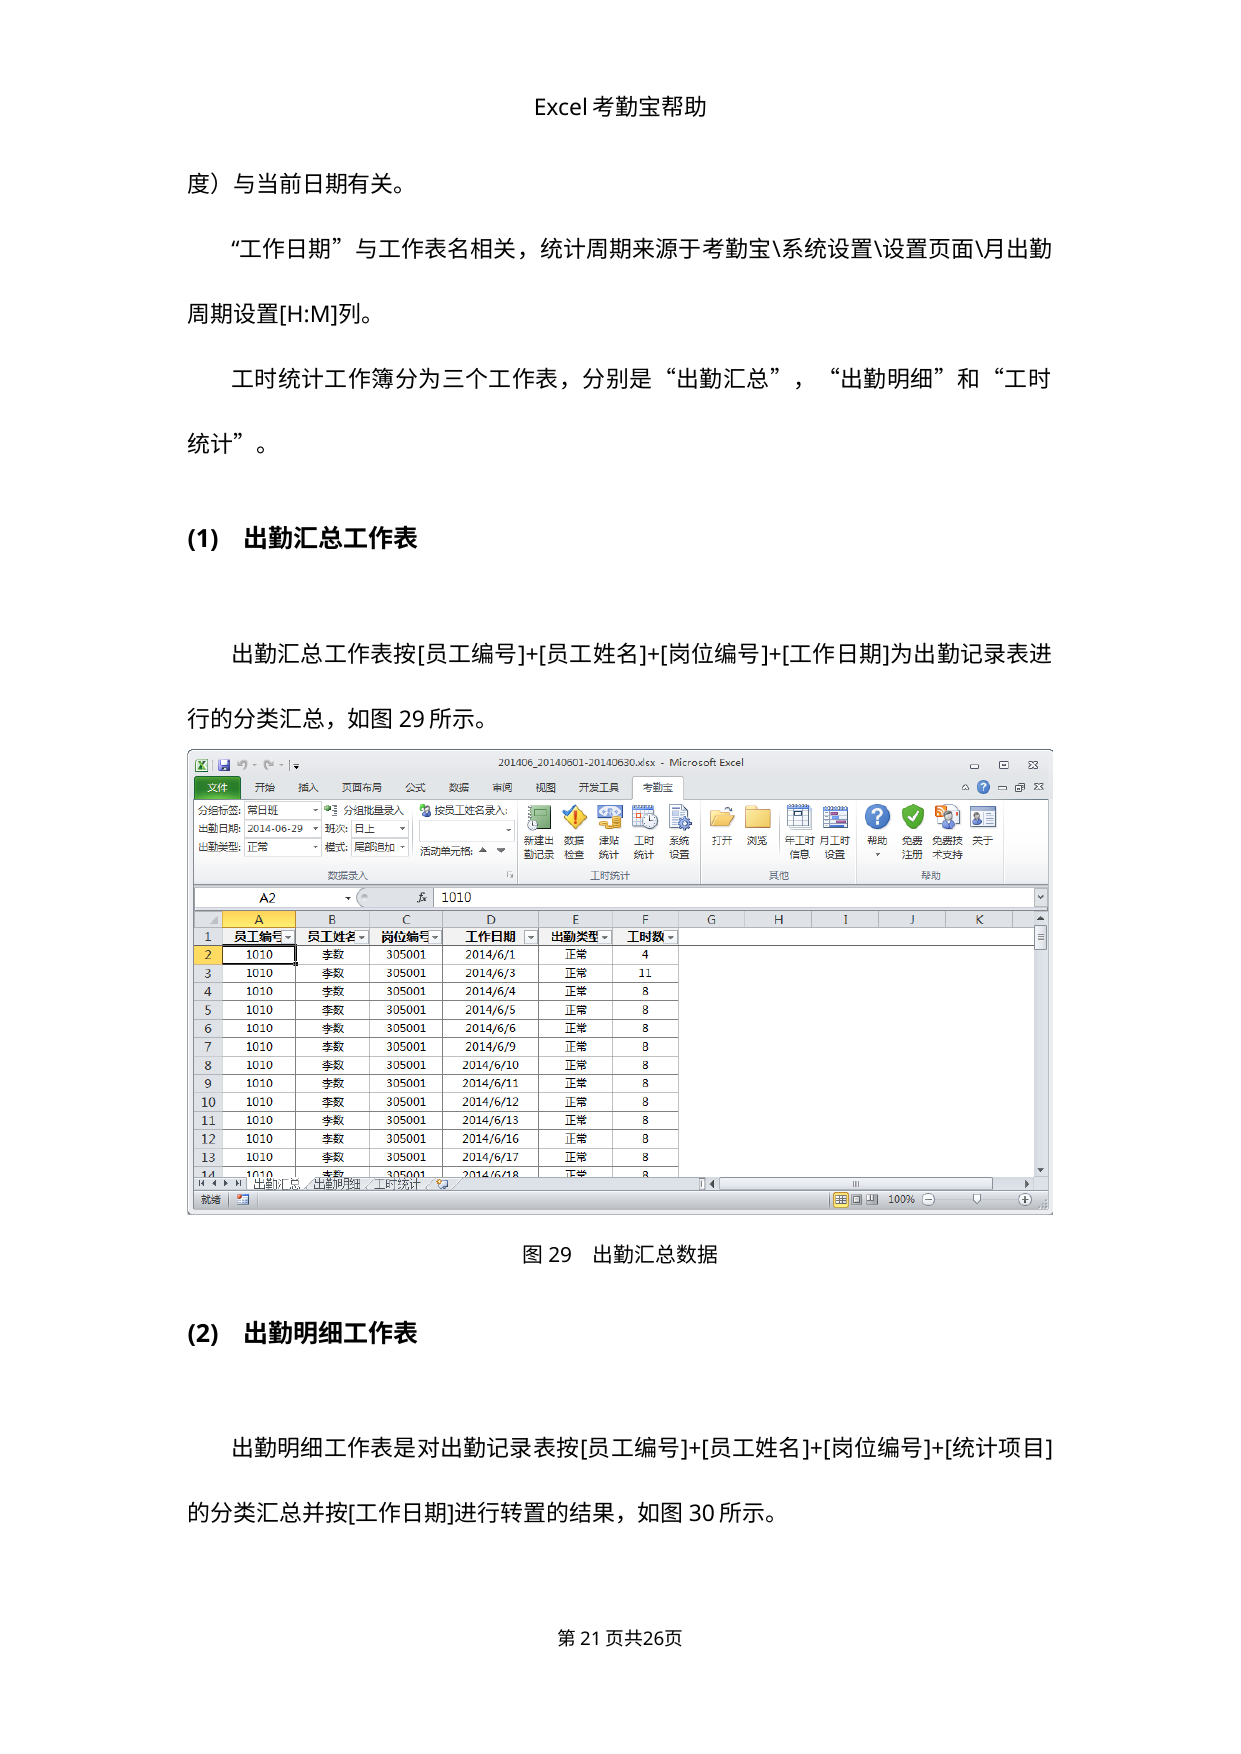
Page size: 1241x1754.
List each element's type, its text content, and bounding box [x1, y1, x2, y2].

text 工时统计工作簿分为三个工作表，分别是“出勤汇总”，“出勤明细”和“工时统计”。 [187, 345, 1053, 475]
subtitle 出勤明细工作表 [187, 1299, 1053, 1364]
text 出勤汇总工作表按[员工编号]+[员工姓名]+[岗位编号]+[工作日期]为出勤记录表进行的分类汇总，如图 29所示。 [187, 619, 1053, 749]
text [187, 150, 1053, 215]
text “工作日期”与工作表名相关，统计周期来源于考勤宝\系统设置\设置页面\月出勤周期设置[H:M]列。 [187, 215, 1053, 345]
picture [187, 749, 1053, 1215]
text 出勤明细工作表是对出勤记录表按[员工编号]+[员工姓名]+[岗位编号]+[统计项目]的分类汇总并按[工作日期]进行转置的结果，如图 30所示。 [187, 1414, 1053, 1544]
subtitle 出勤汇总工作表 [187, 504, 1053, 569]
